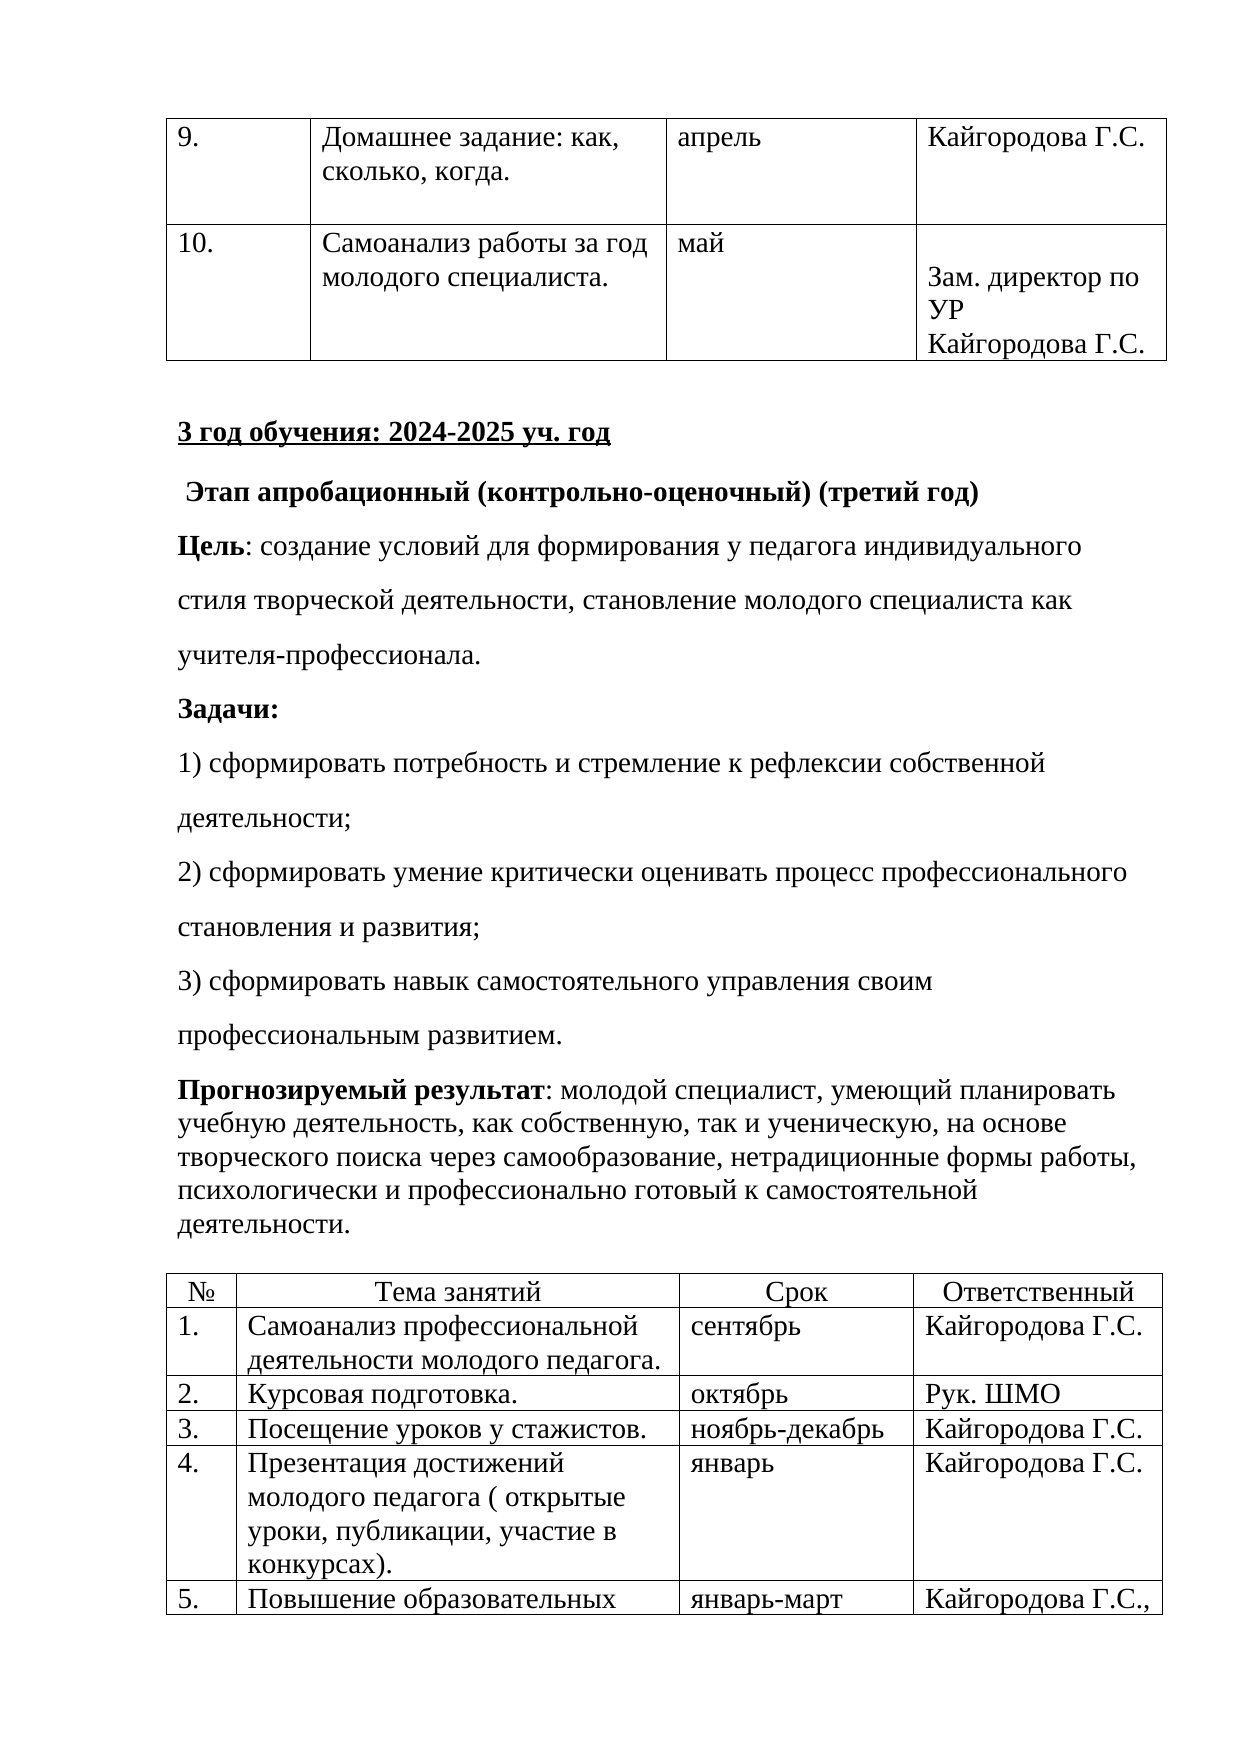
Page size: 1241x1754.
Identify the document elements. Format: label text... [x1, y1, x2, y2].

table_cell Кайгородова Г.С. [917, 119, 1166, 224]
table_header Срок [680, 1274, 913, 1307]
table_cell 10. [167, 225, 310, 359]
text 3 год обучения: 2024-2025 уч. год [177, 414, 1152, 448]
text учебную деятельность, как собственную, так и ученическую, на основе [177, 1105, 1152, 1139]
table_cell Рук. ШМО [914, 1376, 1162, 1410]
table_cell 4. [167, 1446, 236, 1580]
text учителя-профессионала. [177, 637, 1152, 670]
table_cell Зам. директор по УР Кайгородова Г.С. [917, 225, 1166, 359]
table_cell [914, 1581, 1162, 1614]
table_cell Посещение уроков у стажистов. [237, 1411, 679, 1444]
table_cell Самоанализ профессиональной деятельности молодого педагога. [237, 1308, 679, 1375]
table_header Тема занятий [237, 1274, 679, 1307]
text деятельности; [177, 800, 1152, 833]
text психологически и профессионально готовый к самостоятельной [177, 1172, 1152, 1206]
text 1) сформировать потребность и стремление к рефлексии собственной [177, 746, 1152, 779]
table_cell Презентация достижений молодого педагога ( открытые уроки, публикации, участие в конкурсах). [237, 1446, 679, 1580]
table_cell октябрь [680, 1376, 913, 1410]
text становления и развития; [177, 909, 1152, 942]
table_cell ноябрь-декабрь [680, 1411, 913, 1444]
text Прогнозируемый результат: молодой специалист, умеющий планировать [177, 1072, 1152, 1105]
table_cell май [667, 225, 916, 359]
text творческого поиска через самообразование, нетрадиционные формы работы, [177, 1139, 1152, 1172]
table_cell Кайгородова Г.С. [914, 1308, 1162, 1375]
text профессиональным развитием. [177, 1017, 1152, 1051]
table_cell Кайгородова Г.С. [914, 1446, 1162, 1580]
table_header Ответственный [914, 1274, 1162, 1307]
text 3) сформировать навык самостоятельного управления своим [177, 963, 1152, 997]
table_cell январь [680, 1446, 913, 1580]
text Этап апробационный (контрольно-оценочный) (третий год) [177, 474, 1152, 507]
table_cell сентябрь [680, 1308, 913, 1375]
text 2) сформировать умение критически оценивать процесс профессионального [177, 854, 1152, 888]
table_cell Самоанализ работы за год молодого специалиста. [311, 225, 666, 359]
table_cell 2. [167, 1376, 236, 1410]
table_cell Кайгородова Г.С. [914, 1411, 1162, 1444]
table_cell 3. [167, 1411, 236, 1444]
table_cell Домашнее задание: как, сколько, когда. [311, 119, 666, 224]
table_cell 1. [167, 1308, 236, 1375]
table_header № [167, 1274, 236, 1307]
table_cell Курсовая подготовка. [237, 1376, 679, 1410]
text деятельности. [177, 1206, 1152, 1239]
table_cell 5. [167, 1581, 236, 1614]
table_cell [237, 1581, 679, 1614]
text Задачи: [177, 691, 1152, 725]
table_cell 9. [167, 119, 310, 224]
text Цель: создание условий для формирования у педагога индивидуального [177, 528, 1152, 562]
table_cell январь-март [680, 1581, 913, 1614]
text стиля творческой деятельности, становление молодого специалиста как [177, 582, 1152, 616]
table_cell апрель [667, 119, 916, 224]
